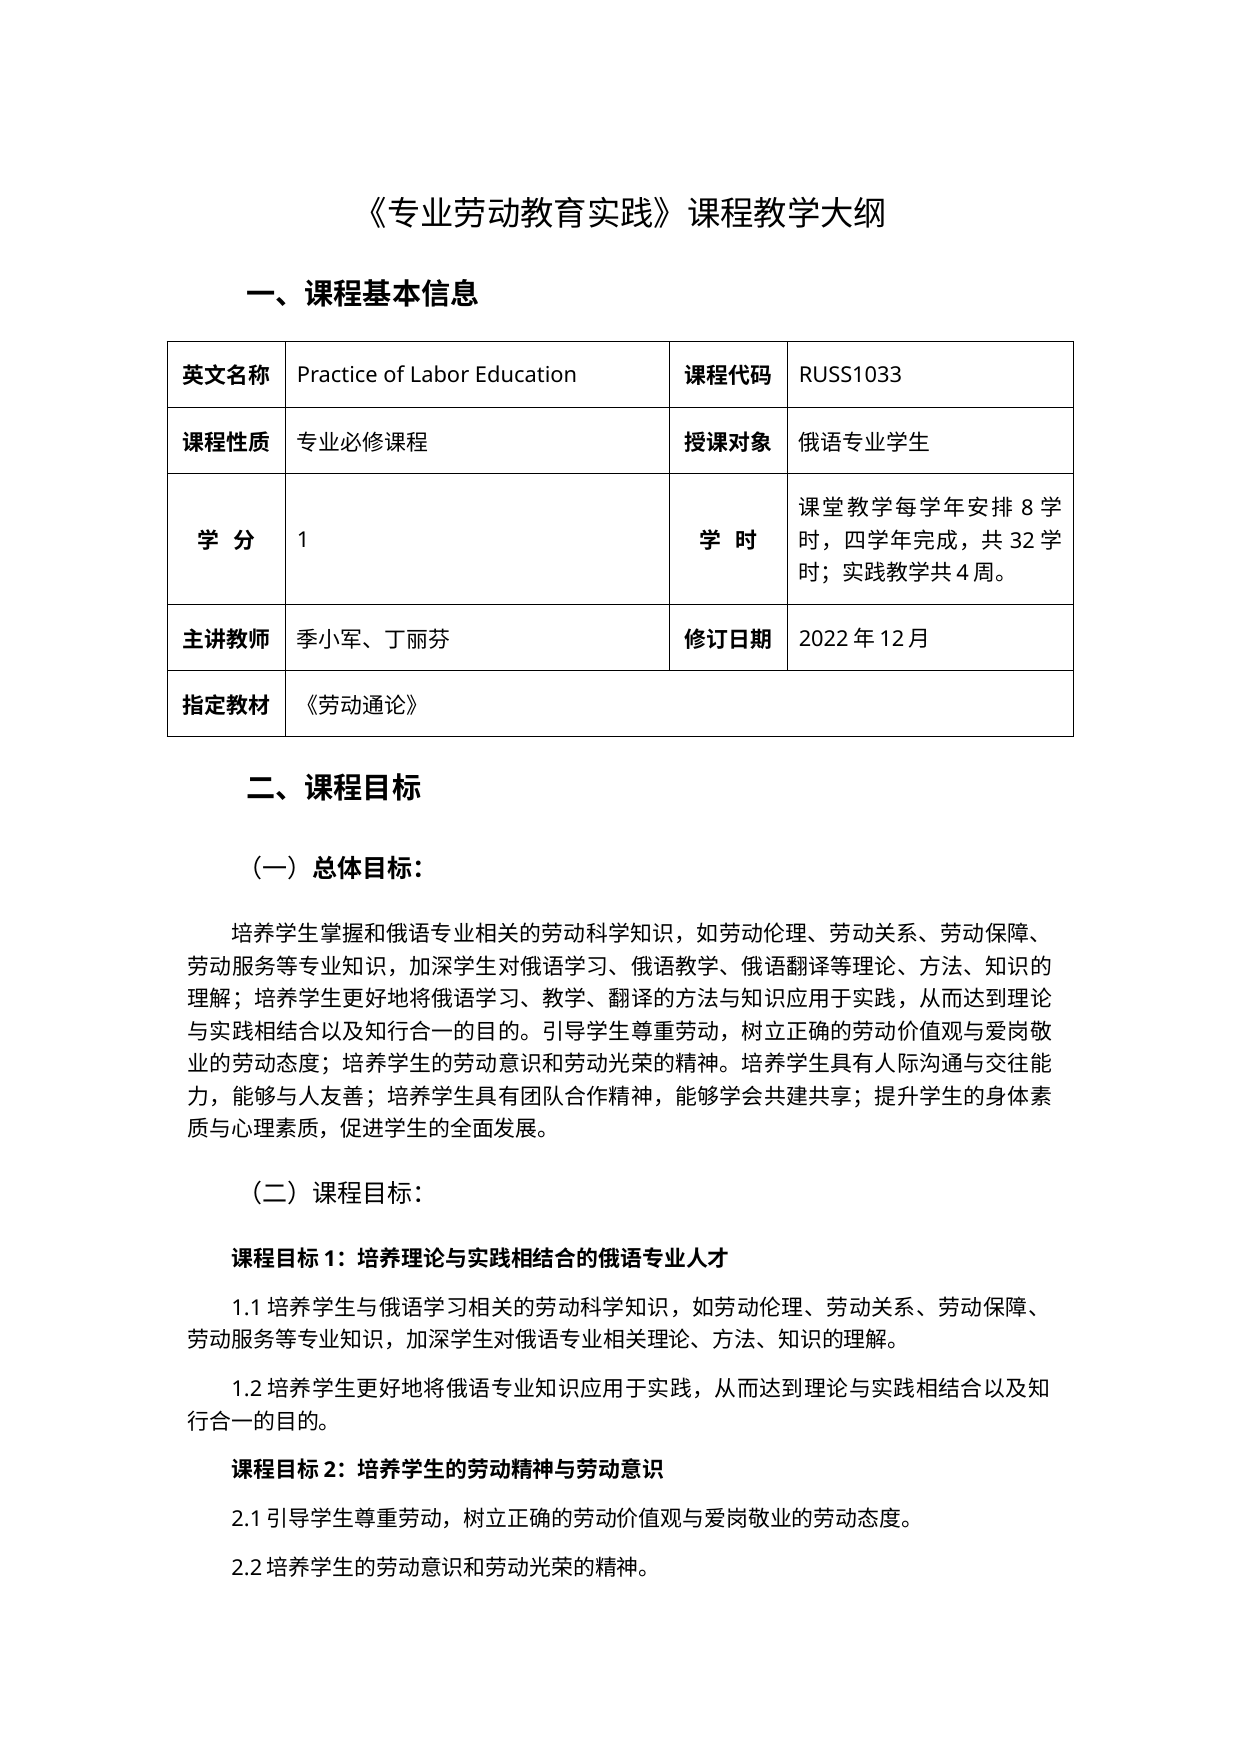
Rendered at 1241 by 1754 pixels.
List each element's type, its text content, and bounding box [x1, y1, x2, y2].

table_header Practice of Labor Education [286, 342, 669, 407]
text 《专业劳动教育实践》课程教学大纲 [187, 178, 1053, 243]
table_cell 学 分 [168, 474, 285, 604]
text 培养学生掌握和俄语专业相关的劳动科学知识，如劳动伦理、劳动关系、劳动保障、劳动服务等专业知识，加深学生对俄语学习、俄语教学、俄语翻译等理论、方法、知识的理解；培养学生更好地将俄语学习、教学、翻译的方法与知识应用于实践，从而达到理论与实践相结合以及知行合一的目的。引导学生尊重劳动，树立正确的劳动价值观与爱岗敬业的劳动态度；培养学生的劳动意识和劳动光荣的精神。培养学生具有人际沟通与交往能力，能够与人友善；培养学生具有团队合作精神，能够学会共建共享；提升学生的身体素质与心理素质，促进学生的全面发展。 [187, 916, 1053, 1143]
text 2.1引导学生尊重劳动，树立正确的劳动价值观与爱岗敬业的劳动态度。 [187, 1501, 1053, 1533]
table_header 课程代码 [670, 342, 787, 407]
table_cell 《劳动通论》 [286, 671, 1073, 736]
table_cell 俄语专业学生 [788, 408, 1073, 473]
text 二、课程目标 [187, 753, 1053, 818]
table_cell 2022年12月 [788, 605, 1073, 670]
table_cell 1 [286, 474, 669, 604]
table_cell 课程性质 [168, 408, 285, 473]
table_cell 学 时 [670, 474, 787, 604]
table_cell 季小军、丁丽芬 [286, 605, 669, 670]
table_header RUSS1033 [788, 342, 1073, 407]
table_cell 授课对象 [670, 408, 787, 473]
table_header 英文名称 [168, 342, 285, 407]
text 2.2培养学生的劳动意识和劳动光荣的精神。 [187, 1549, 1053, 1582]
text 1.1培养学生与俄语学习相关的劳动科学知识，如劳动伦理、劳动关系、劳动保障、劳动服务等专业知识，加深学生对俄语专业相关理论、方法、知识的理解。 [187, 1289, 1053, 1354]
text （一）总体目标： [187, 834, 1053, 899]
text 1.2培养学生更好地将俄语专业知识应用于实践，从而达到理论与实践相结合以及知行合一的目的。 [187, 1371, 1053, 1436]
text 课程目标1：培养理论与实践相结合的俄语专业人才 [187, 1241, 1053, 1273]
text （二）课程目标： [187, 1159, 1053, 1224]
text 课程目标2：培养学生的劳动精神与劳动意识 [187, 1452, 1053, 1484]
text 一、课程基本信息 [187, 259, 1053, 324]
table_cell 指定教材 [168, 671, 285, 736]
table_cell 课堂教学每学年安排8学时，四学年完成，共32学时；实践教学共4周。 [788, 474, 1073, 604]
table_cell 专业必修课程 [286, 408, 669, 473]
table_cell 主讲教师 [168, 605, 285, 670]
table_cell 修订日期 [670, 605, 787, 670]
